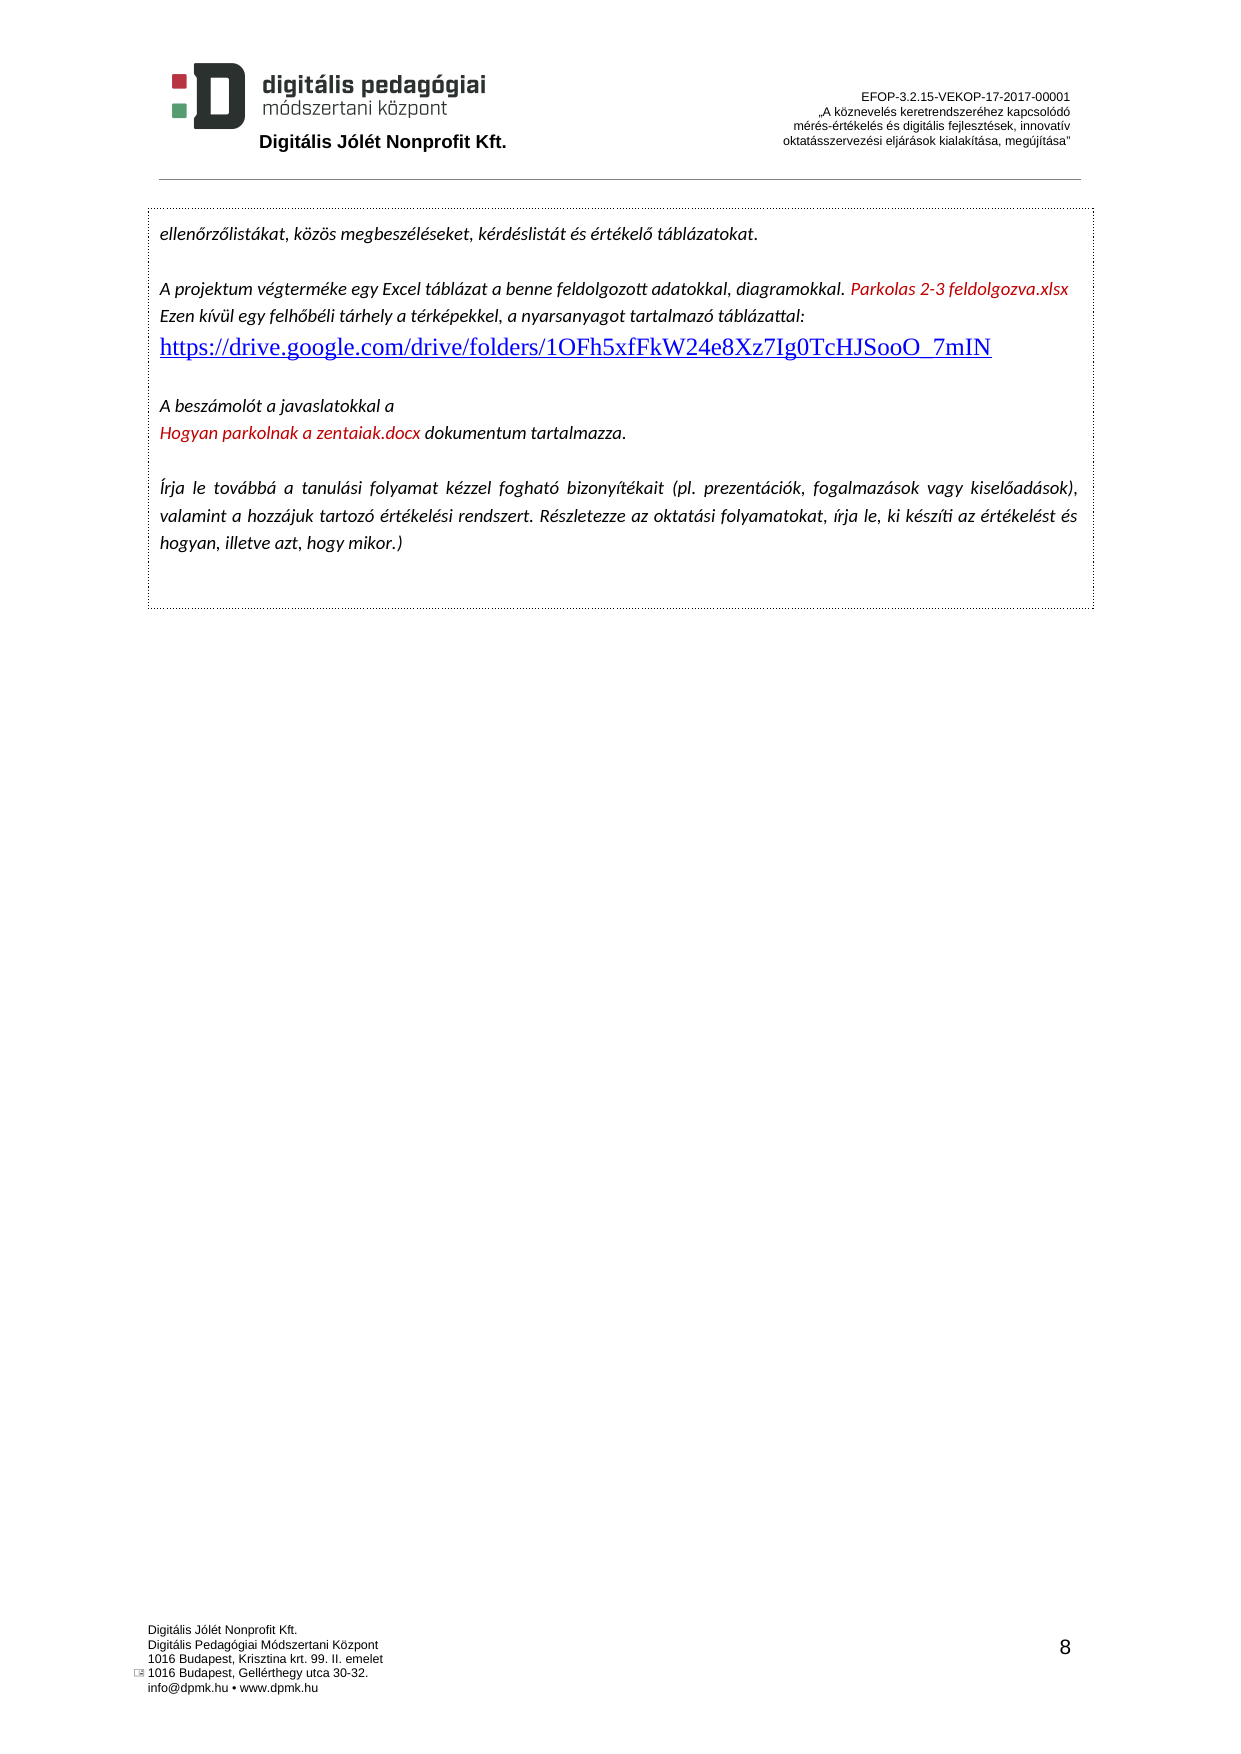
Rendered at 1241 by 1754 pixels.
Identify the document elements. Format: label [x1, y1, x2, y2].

table_cell [148, 208, 1093, 608]
picture [170, 60, 488, 131]
